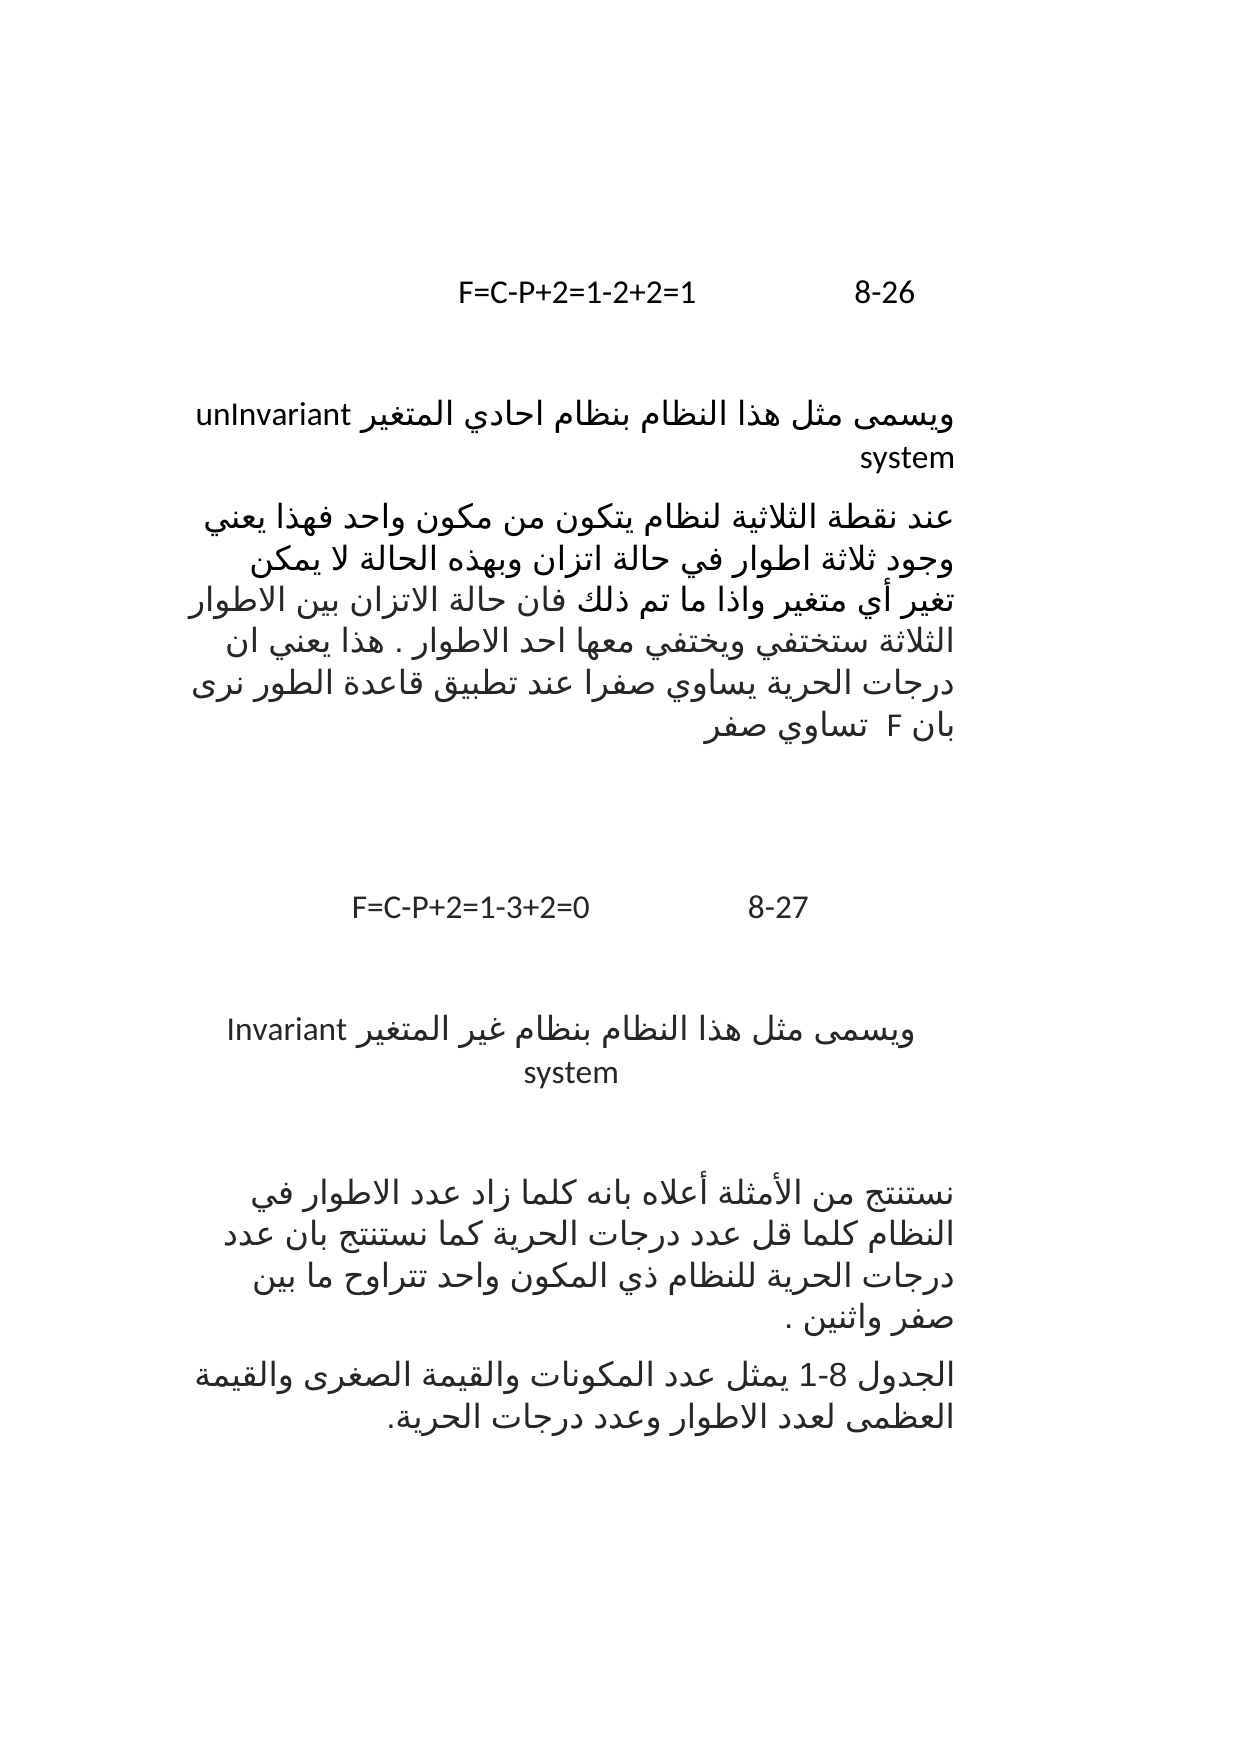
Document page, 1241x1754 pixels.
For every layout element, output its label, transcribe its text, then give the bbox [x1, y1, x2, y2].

text ويسمى مثل هذا النظام بنظام احادي المتغير unInvariant system [187, 392, 955, 477]
text عند نقطة الثلاثية لنظام يتكون من مكون واحد فهذا يعني وجود ثلاثة اطوار في حالة اتزان وبهذه الحالة لا يمكن تغير أي متغير واذا ما تم ذلك فان حالة الاتزان بين الاطوار الثلاثة ستختفي ويختفي معها احد الاطوار . هذا يعني ان درجات الحرية يساوي صفرا عند تطبيق قاعدة الطور نرى بان F تساوي صفر [187, 497, 955, 745]
text الجدول 8-1 يمثل عدد المكونات والقيمة الصغرى والقيمة العظمى لعدد الاطوار وعدد درجات الحرية. [187, 1355, 955, 1435]
text ويسمى مثل هذا النظام بنظام غير المتغير Invariant system [187, 1007, 955, 1092]
text F=C-P+2=1-2+2=1 8-26 [187, 271, 955, 312]
text F=C-P+2=1-3+2=0 8-27 [187, 886, 955, 927]
text نستنتج من الأمثلة أعلاه بانه كلما زاد عدد الاطوار في النظام كلما قل عدد درجات الحرية كما نستنتج بان عدد درجات الحرية للنظام ذي المكون واحد تتراوح ما بين صفر واثنين . [187, 1173, 955, 1336]
